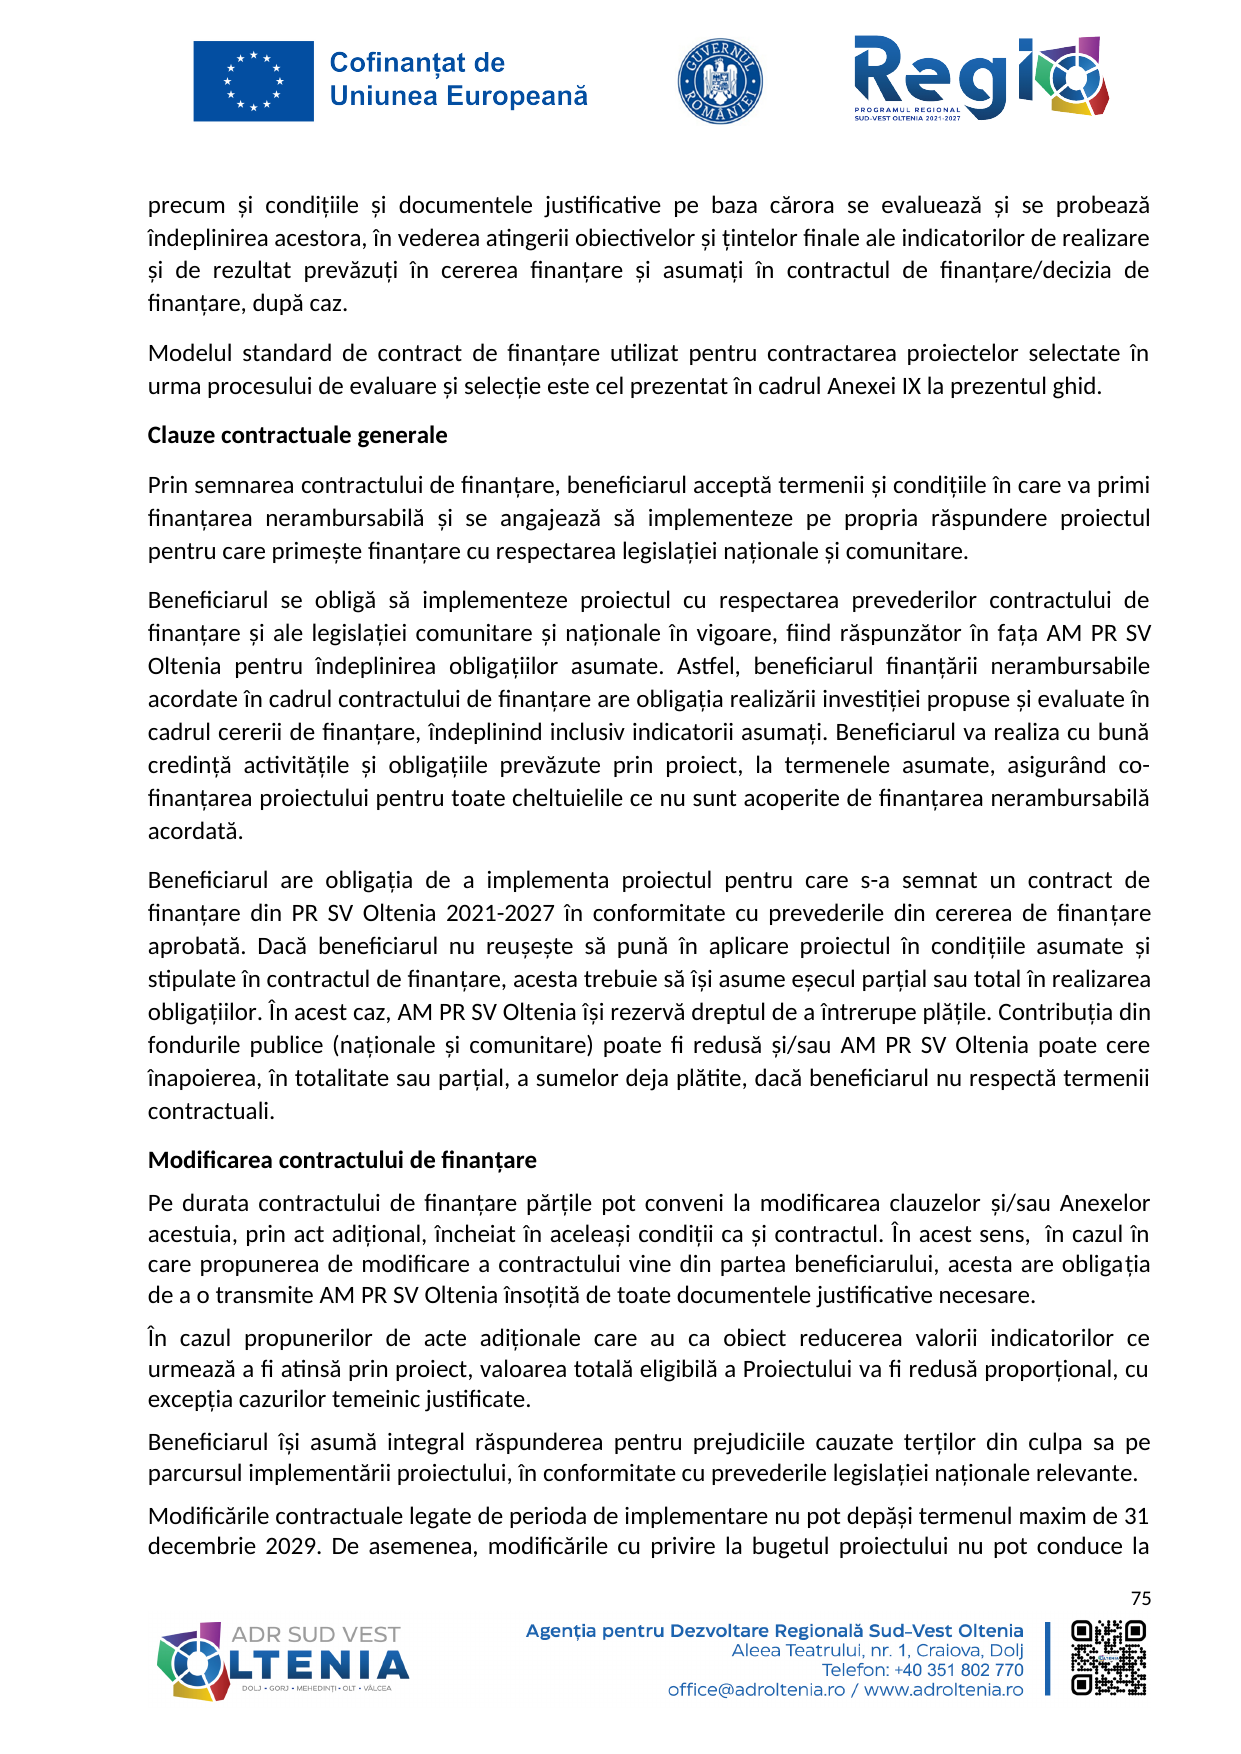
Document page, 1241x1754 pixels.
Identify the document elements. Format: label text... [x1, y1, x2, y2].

text Beneficiarul se obligă să implementeze proiectul cu respectarea prevederilor contractului de finanțare și ale legislaţiei comunitare şi naţionale în vigoare, fiind răspunzător în faţa AM PR SV Oltenia pentru îndeplinirea obligaţiilor asumate. Astfel, beneficiarul finanțării nerambursabile acordate în cadrul contractului de finanțare are obligația realizării investiției propuse și evaluate în cadrul cererii de finanțare, îndeplinind inclusiv indicatorii asumați. Beneficiarul va realiza cu bună credință activitățile și obligațiile prevăzute prin proiect, la termenele asumate, asigurând co-finanțarea proiectului pentru toate cheltuielile ce nu sunt acoperite de finanțarea nerambursabilă acordată. [148, 584, 1152, 846]
text Beneficiarul are obligaţia de a implementa proiectul pentru care s-a semnat un contract de finanţare din PR SV Oltenia 2021-2027 în conformitate cu prevederile din cererea de finanţare aprobată. Dacă beneficiarul nu reuşeşte să pună în aplicare proiectul în condiţiile asumate şi stipulate în contractul de finanţare, acesta trebuie să îşi asume eşecul parţial sau total în realizarea obligaţiilor. În acest caz, AM PR SV Oltenia îşi rezervă dreptul de a întrerupe plăţile. Contribuţia din fondurile publice (naţionale şi comunitare) poate fi redusă şi/sau AM PR SV Oltenia poate cere înapoierea, în totalitate sau parţial, a sumelor deja plătite, dacă beneficiarul nu respectă termenii contractuali. [148, 864, 1152, 1126]
text Modificarea contractului de finanțare [148, 1144, 1152, 1175]
picture [852, 34, 1111, 124]
picture [674, 36, 768, 126]
text Modelul standard de contract de finanțare utilizat pentru contractarea proiectelor selectate în urma procesului de evaluare și selecție este cel prezentat în cadrul Anexei IX la prezentul ghid. [148, 337, 1152, 401]
text Pe durata contractului de finanțare părțile pot conveni la modificarea clauzelor şi/sau Anexelor acestuia, prin act adiţional, încheiat în aceleaşi condiţii ca şi contractul. În acest sens, în cazul în care propunerea de modificare a contractului vine din partea beneficiarului, acesta are obligaţia de a o transmite AM PR SV Oltenia însoțită de toate documentele justificative necesare. [148, 1188, 1152, 1310]
text Clauze contractuale generale [148, 419, 1152, 450]
text Prin semnarea contractului de finanţare, beneficiarul acceptă termenii şi condiţiile în care va primi finanţarea nerambursabilă şi se angajează să implementeze pe propria răspundere proiectul pentru care primeşte finanţare cu respectarea legislaţiei naţionale şi comunitare. [148, 469, 1152, 566]
picture [188, 36, 590, 125]
text În cazul propunerilor de acte adiționale care au ca obiect reducerea valorii indicatorilor ce urmează a fi atinsă prin proiect, valoarea totală eligibilă a Proiectului va fi redusă proporțional, cu excepția cazurilor temeinic justificate. [148, 1322, 1152, 1414]
text Beneficiarul îşi asumă integral răspunderea pentru prejudiciile cauzate terţilor din culpa sa pe parcursul implementării proiectului, în conformitate cu prevederile legislaţiei naţionale relevante. [148, 1426, 1152, 1487]
picture [147, 1611, 1151, 1708]
